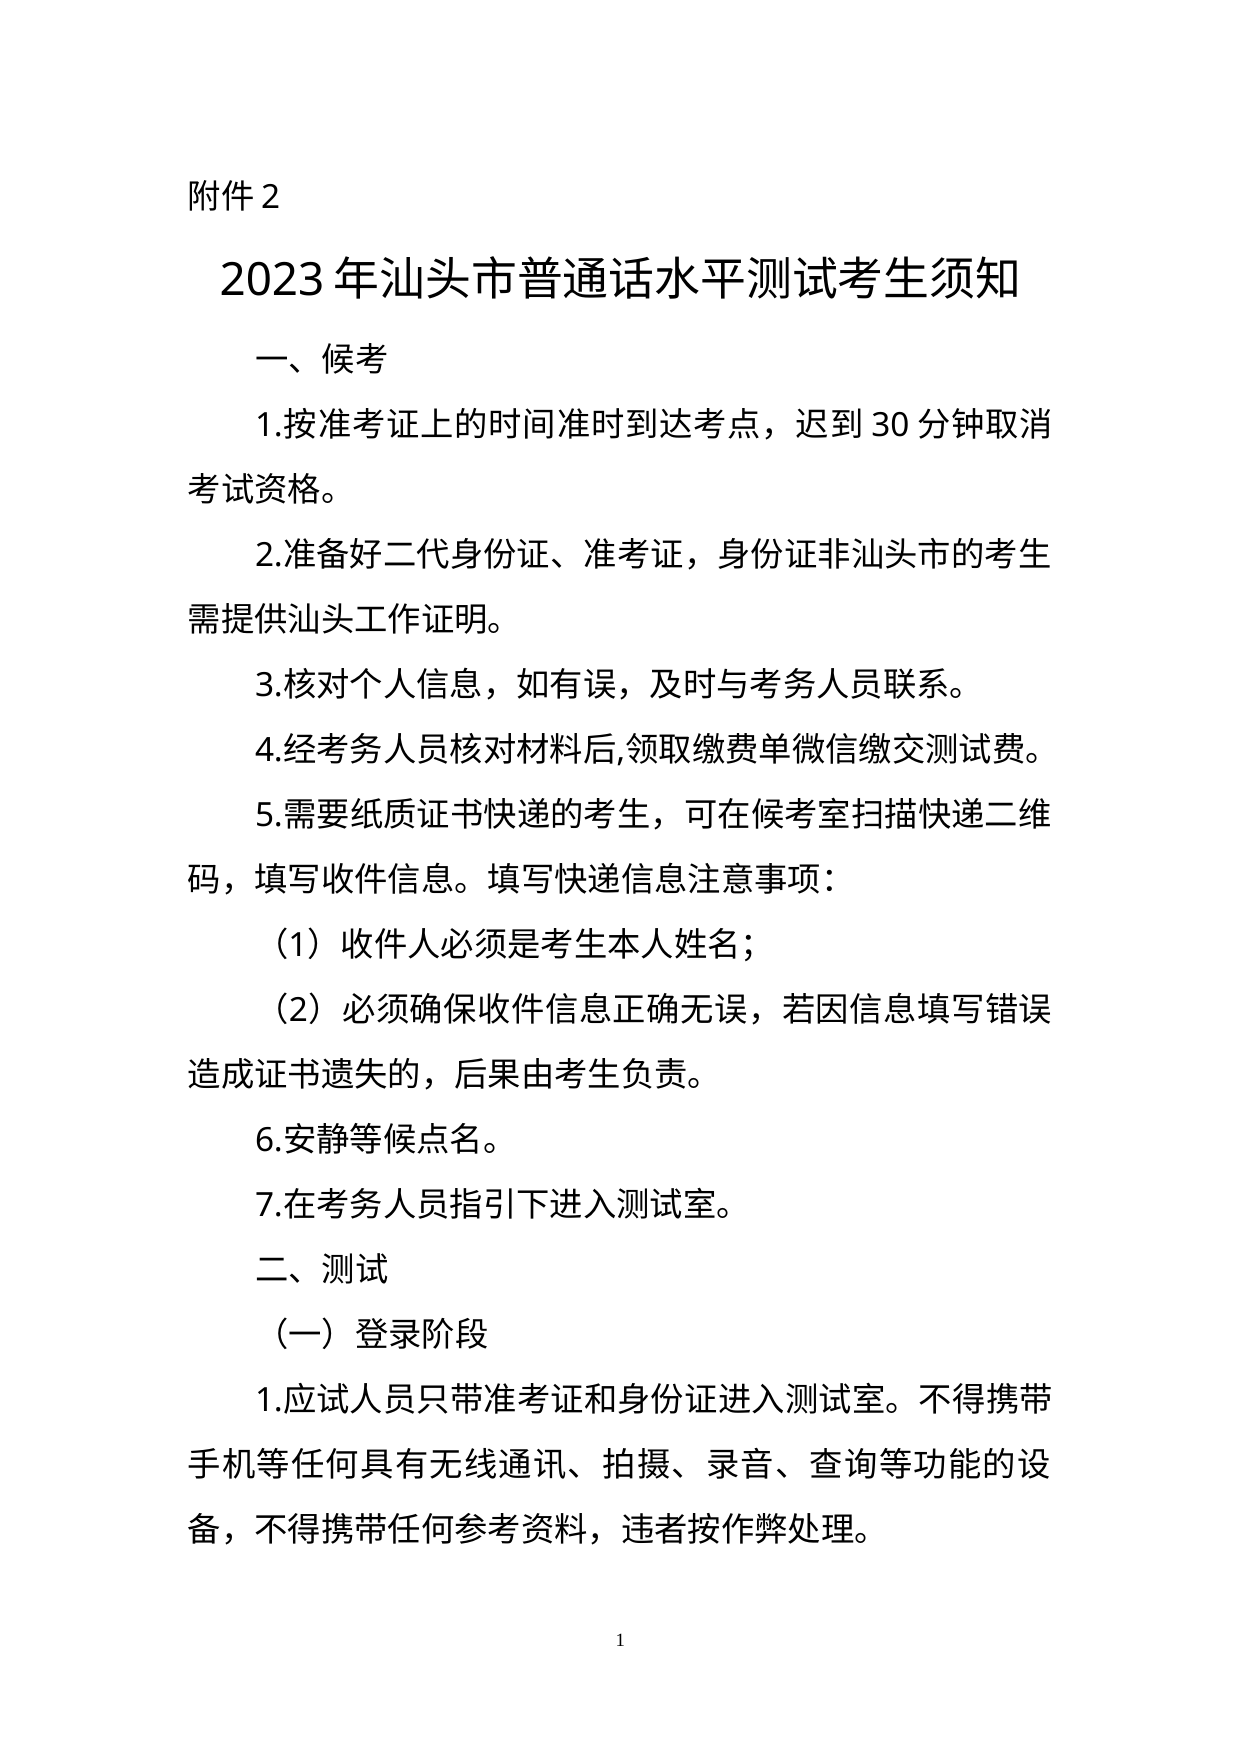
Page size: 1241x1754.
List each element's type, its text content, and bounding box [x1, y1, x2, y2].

text 3.核对个人信息，如有误，及时与考务人员联系。 [187, 649, 1053, 714]
text 5.需要纸质证书快递的考生，可在候考室扫描快递二维码，填写收件信息。填写快递信息注意事项： [187, 779, 1053, 909]
text 1.应试人员只带准考证和身份证进入测试室。不得携带手机等任何具有无线通讯、拍摄、录音、查询等功能的设备，不得携带任何参考资料，违者按作弊处理。 [187, 1364, 1053, 1559]
text 2.准备好二代身份证、准考证，身份证非汕头市的考生需提供汕头工作证明。 [187, 519, 1053, 649]
text 一、候考 [187, 324, 1053, 389]
text 7.在考务人员指引下进入测试室。 [187, 1169, 1053, 1234]
text 附件2 [187, 162, 1053, 227]
text 1.按准考证上的时间准时到达考点，迟到30分钟取消考试资格。 [187, 389, 1053, 519]
text （2）必须确保收件信息正确无误，若因信息填写错误造成证书遗失的，后果由考生负责。 [187, 974, 1053, 1104]
text 二、测试 [187, 1234, 1053, 1299]
text 6.安静等候点名。 [187, 1104, 1053, 1169]
text 4.经考务人员核对材料后,领取缴费单微信缴交测试费。 [187, 714, 1053, 779]
text 2023年汕头市普通话水平测试考生须知 [187, 227, 1053, 324]
text （1）收件人必须是考生本人姓名； [187, 909, 1053, 974]
text （一）登录阶段 [187, 1299, 1053, 1364]
